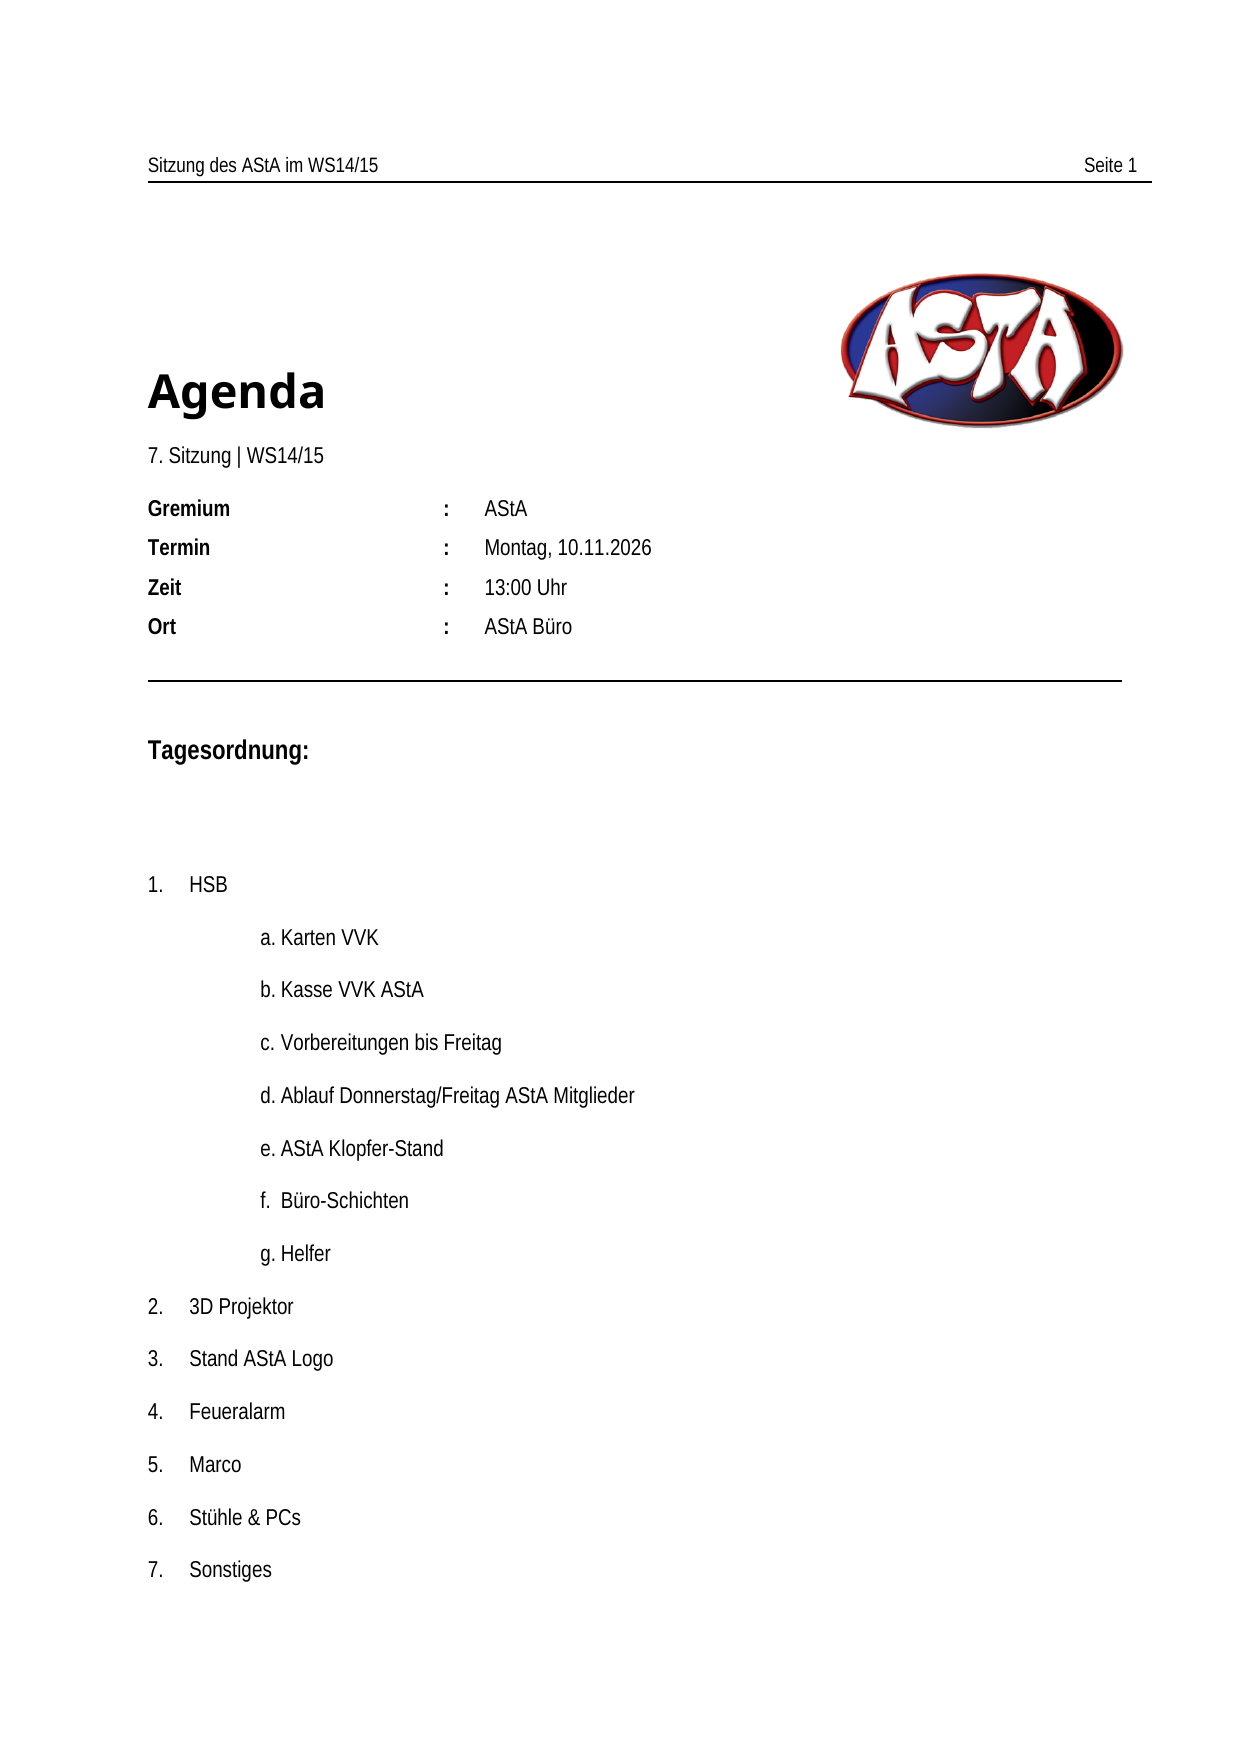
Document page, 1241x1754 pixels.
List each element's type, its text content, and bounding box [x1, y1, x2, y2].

text Termin : Montag, 17.11.2014 [148, 534, 1122, 560]
picture [833, 259, 1134, 450]
list Helfer [260, 1240, 1122, 1266]
list Karten VVK [260, 924, 1122, 950]
text Zeit : 13:00 Uhr [148, 573, 1122, 600]
list Büro-Schichten [260, 1187, 1122, 1213]
list 3D Projektor [148, 1293, 1122, 1319]
text Tagesordnung: [148, 734, 1122, 766]
list Ablauf Donnerstag/Freitag AStA Mitglieder [260, 1082, 1122, 1108]
list Stühle & PCs [148, 1503, 1122, 1530]
list AStA Klopfer-Stand [260, 1134, 1122, 1161]
text Gremium : AStA [148, 494, 1122, 521]
list Kasse VVK AStA [260, 976, 1122, 1003]
list Marco [148, 1451, 1122, 1477]
list Vorbereitungen bis Freitag [260, 1029, 1122, 1055]
list Feueralarm [148, 1398, 1122, 1424]
text 7. Sitzung | WS14/15 [148, 442, 1122, 468]
text Ort : AStA Büro [148, 613, 1122, 639]
list Sonstiges [148, 1556, 1122, 1582]
list Stand AStA Logo [148, 1345, 1122, 1372]
text Agenda [148, 359, 833, 423]
list HSB [148, 871, 1122, 897]
